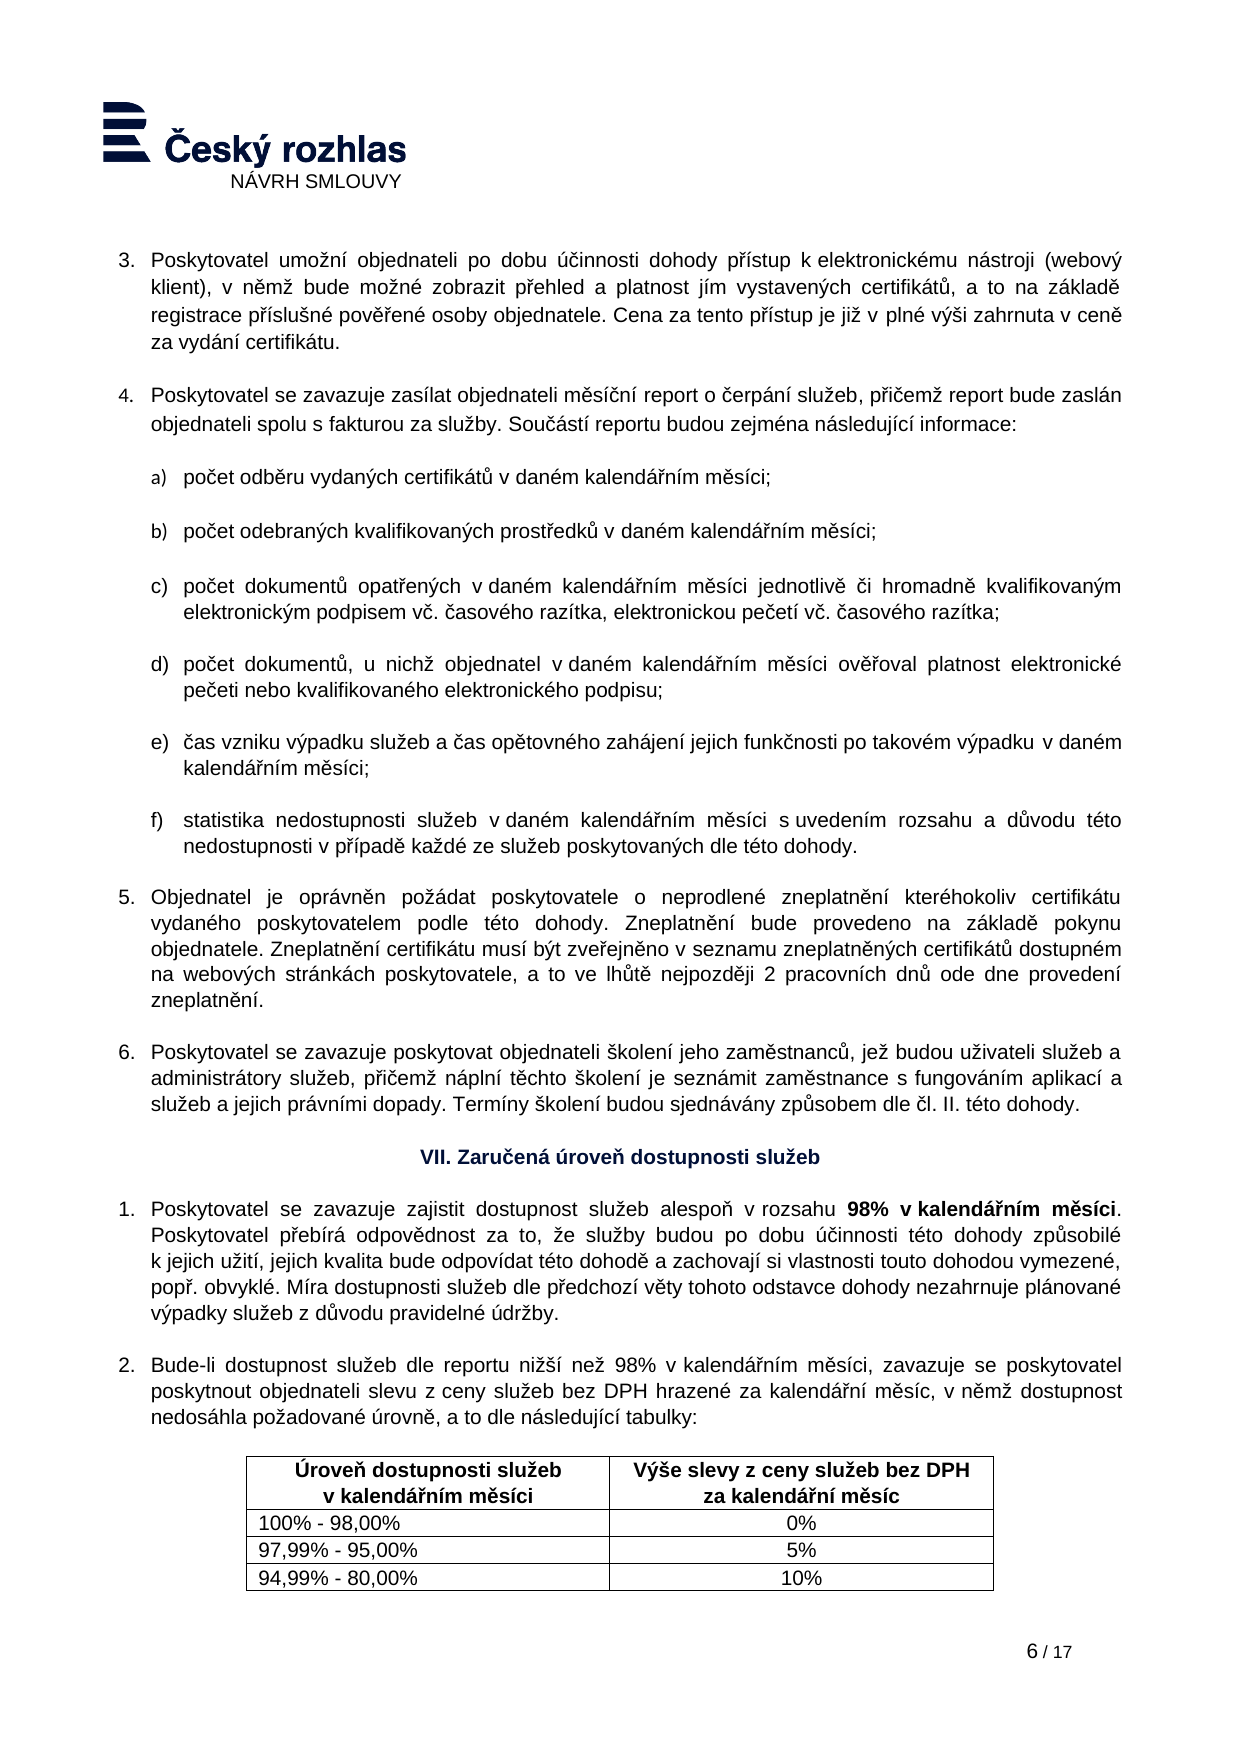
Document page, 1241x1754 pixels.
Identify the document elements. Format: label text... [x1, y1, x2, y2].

table_cell 94,99% - 80,00% [247, 1564, 609, 1590]
list statistika nedostupnosti služeb v daném kalendářním měsíci s uvedením rozsahu a důvodu této nedostupnosti v případě každé ze služeb poskytovaných dle této dohody. [151, 807, 1122, 859]
list počet dokumentů opatřených v daném kalendářním měsíci jednotlivě či hromadně kvalifikovaným elektronickým podpisem vč. časového razítka, elektronickou pečetí vč. časového razítka; [151, 572, 1122, 624]
table_cell 97,99% - 95,00% [247, 1537, 609, 1563]
list čas vzniku výpadku služeb a čas opětovného zahájení jejich funkčnosti po takovém výpadku v daném kalendářním měsíci; [151, 728, 1122, 781]
list počet odběru vydaných certifikátů v daném kalendářním měsíci; [151, 464, 1122, 489]
table_header Úroveň dostupnosti služeb v kalendářním měsíci [247, 1457, 609, 1509]
list počet dokumentů, u nichž objednatel v daném kalendářním měsíci ověřoval platnost elektronické pečeti nebo kvalifikovaného elektronického podpisu; [151, 650, 1122, 702]
list počet odebraných kvalifikovaných prostředků v daném kalendářním měsíci; [151, 518, 1122, 543]
subtitle Zaručená úroveň dostupnosti služeb [118, 1143, 1122, 1169]
table_cell 100% - 98,00% [247, 1510, 609, 1536]
list Poskytovatel se zavazuje zasílat objednateli měsíční report o čerpání služeb, přičemž report bude zaslán objednateli spolu s fakturou za služby. Součástí reportu budou zejména následující informace: [118, 382, 1122, 435]
list Objednatel je oprávněn požádat poskytovatele o neprodlené zneplatnění kteréhokoliv certifikátu vydaného poskytovatelem podle této dohody. Zneplatnění bude provedeno na základě pokynu objednatele. Zneplatnění certifikátu musí být zveřejněno v seznamu zneplatněných certifikátů dostupném na webových stránkách poskytovatele, a to ve lhůtě nejpozději 2 pracovních dnů ode dne provedení zneplatnění. [118, 885, 1122, 1012]
table_cell 5% [610, 1537, 993, 1563]
table_cell 10% [610, 1564, 993, 1590]
list Poskytovatel umožní objednateli po dobu účinnosti dohody přístup k elektronickému nástroji (webový klient), v němž bude možné zobrazit přehled a platnost jím vystavených certifikátů, a to na základě registrace příslušné pověřené osoby objednatele. Cena za tento přístup je již v plné výši zahrnuta v ceně za vydání certifikátu. [118, 247, 1122, 354]
list Poskytovatel se zavazuje zajistit dostupnost služeb alespoň v rozsahu 98% v kalendářním měsíci. Poskytovatel přebírá odpovědnost za to, že služby budou po dobu účinnosti této dohody způsobilé k jejich užití, jejich kvalita bude odpovídat této dohodě a zachovají si vlastnosti touto dohodou vymezené, popř. obvyklé. Míra dostupnosti služeb dle předchozí věty tohoto odstavce dohody nezahrnuje plánované výpadky služeb z důvodu pravidelné údržby. [118, 1195, 1122, 1326]
table_header Výše slevy z ceny služeb bez DPH za kalendářní měsíc [610, 1457, 993, 1509]
list Bude-li dostupnost služeb dle reportu nižší než 98% v kalendářním měsíci, zavazuje se poskytovatel poskytnout objednateli slevu z ceny služeb bez DPH hrazené za kalendářní měsíc, v němž dostupnost nedosáhla požadované úrovně, a to dle následující tabulky: [118, 1352, 1122, 1430]
list Poskytovatel se zavazuje poskytovat objednateli školení jeho zaměstnanců, jež budou uživateli služeb a administrátory služeb, přičemž náplní těchto školení je seznámit zaměstnance s fungováním aplikací a služeb a jejich právními dopady. Termíny školení budou sjednávány způsobem dle čl. II. této dohody. [118, 1040, 1122, 1115]
table_cell 0% [610, 1510, 993, 1536]
picture [103, 102, 406, 168]
